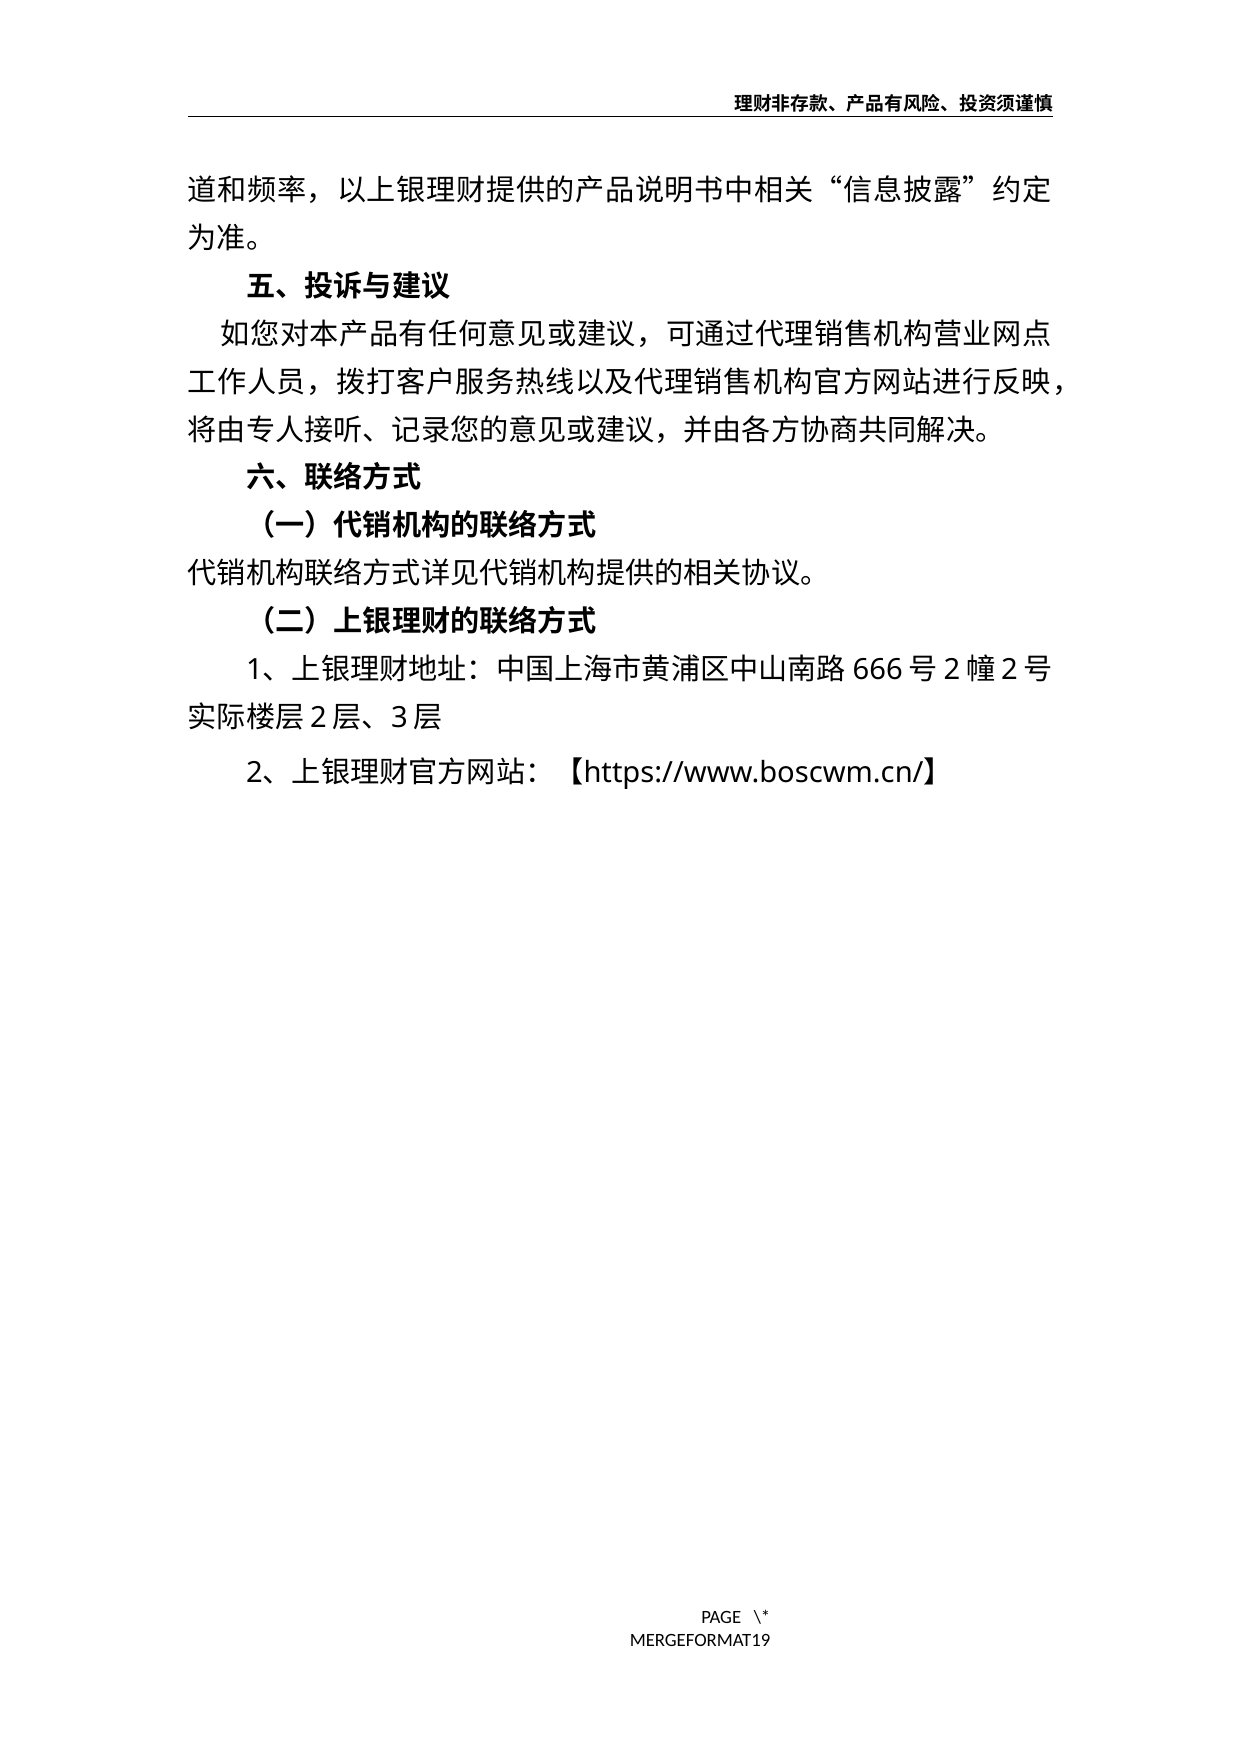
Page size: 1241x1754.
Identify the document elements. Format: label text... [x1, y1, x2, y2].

list 代销机构联络方式详见代销机构提供的相关协议。 [187, 545, 1053, 593]
list 如您对本产品有任何意见或建议，可通过代理销售机构营业网点工作人员，拨打客户服务热线以及代理销售机构官方网站进行反映，将由专人接听、记录您的意见或建议，并由各方协商共同解决。 [187, 306, 1053, 449]
list 投诉与建议 [187, 258, 1053, 306]
text （一）代销机构的联络方式 [187, 497, 1053, 545]
text 六、联络方式 [187, 449, 1053, 497]
text （二）上银理财的联络方式 [187, 593, 1053, 641]
text 1、上银理财地址：中国上海市黄浦区中山南路666号2幢2号实际楼层2层、3层 [187, 641, 1053, 737]
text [187, 162, 1053, 258]
text 2、上银理财官方网站：【https://www.boscwm.cn/】 [187, 737, 1053, 802]
